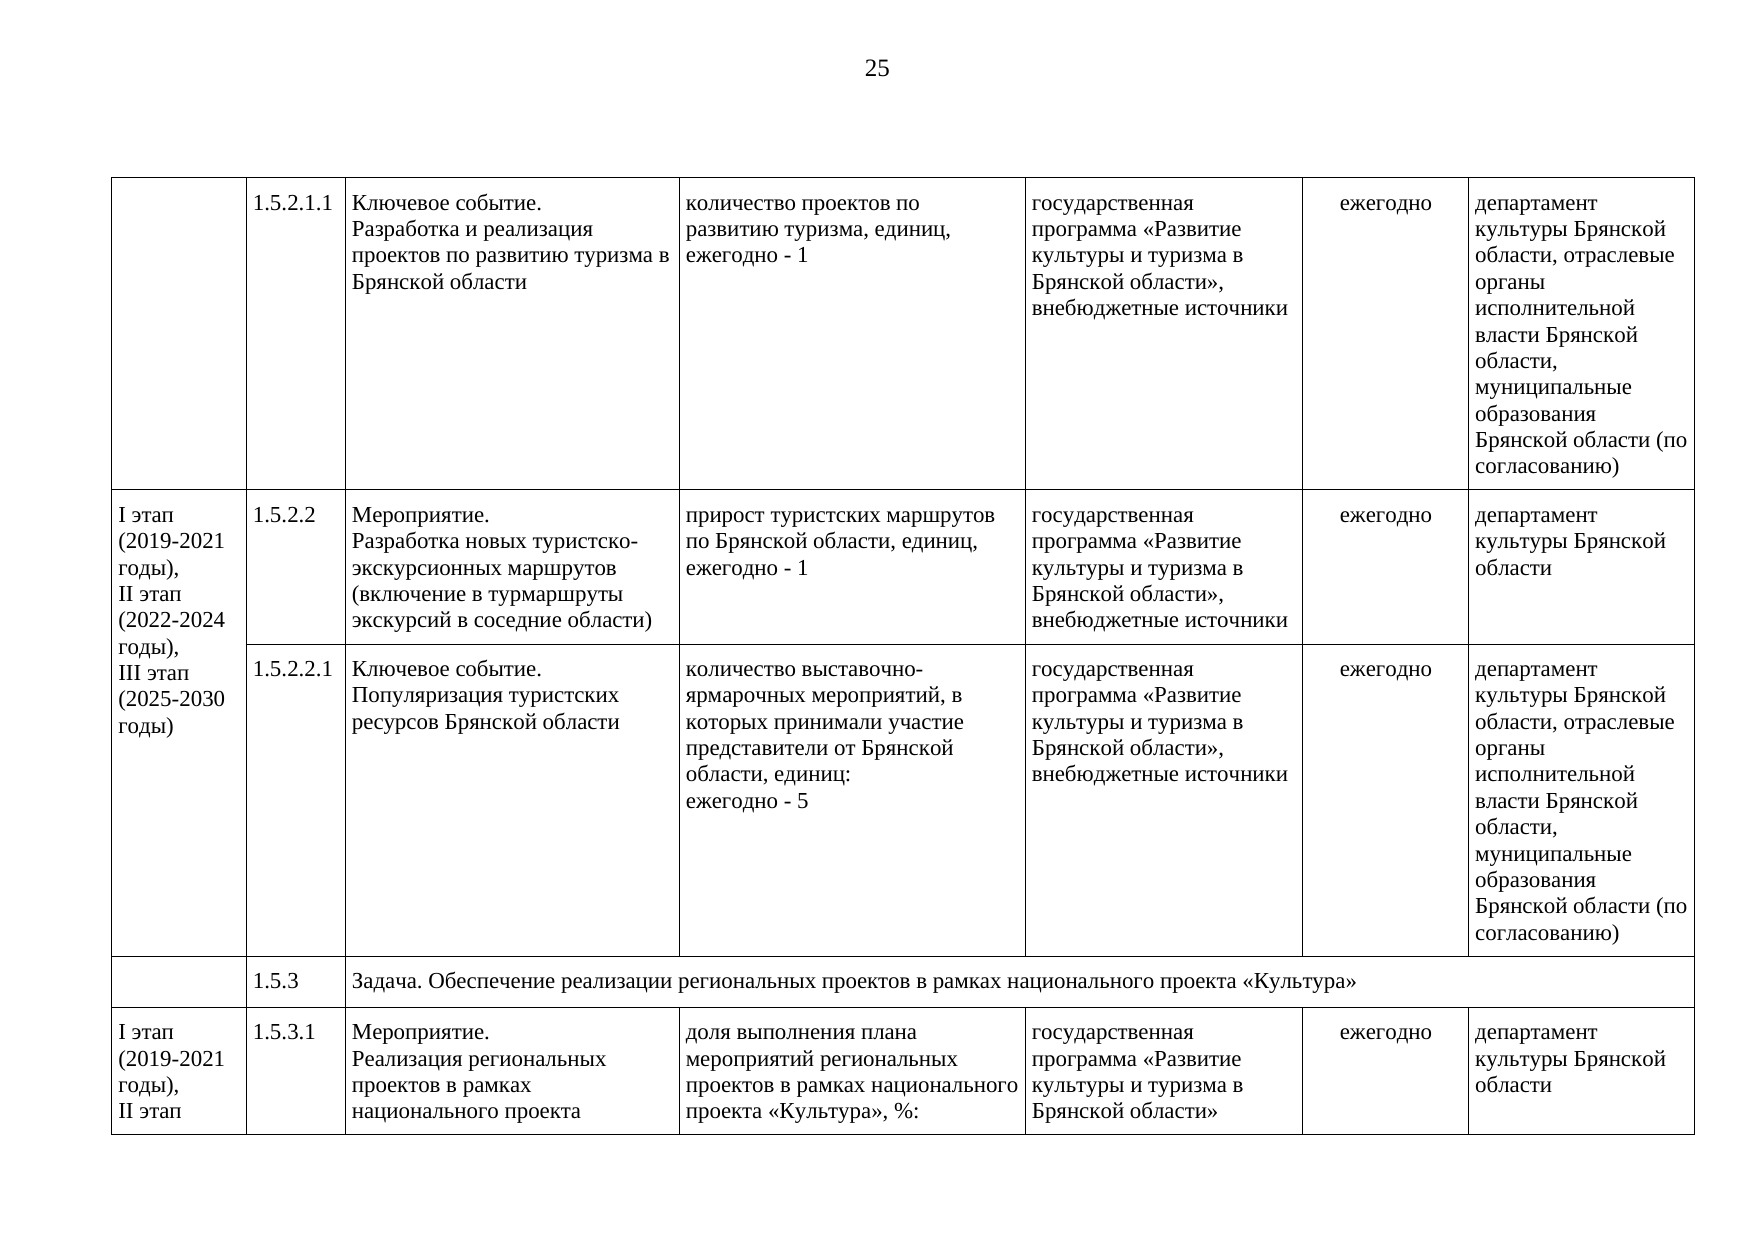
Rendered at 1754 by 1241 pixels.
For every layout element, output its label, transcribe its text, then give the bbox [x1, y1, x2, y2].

table_cell 1.5.2.2.1 [247, 645, 345, 956]
table_cell Ключевое событие. Популяризация туристских ресурсов Брянской области [346, 645, 679, 956]
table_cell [680, 1008, 1025, 1134]
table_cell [1469, 178, 1694, 489]
table_cell 1.5.3.1 [247, 1008, 345, 1134]
table_cell 1.5.2.2 [247, 490, 345, 643]
table_cell ежегодно [1303, 490, 1468, 643]
table_cell прирост туристских маршрутов по Брянской области, единиц, ежегодно - 1 [680, 490, 1025, 643]
table_cell 1.5.3 [247, 957, 345, 1007]
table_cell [346, 1008, 679, 1134]
table_cell количество проектов по развитию туризма, единиц, ежегодно - 1 [680, 178, 1025, 489]
table_cell 1.5.2.1.1 [247, 178, 345, 489]
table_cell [112, 1008, 246, 1134]
table_cell государственная программа «Развитие культуры и туризма в Брянской области», внебюджетные источники [1026, 645, 1302, 956]
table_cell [112, 178, 246, 489]
table_cell Задача. Обеспечение реализации региональных проектов в рамках национального проекта «Культура» [346, 957, 1694, 1007]
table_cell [1026, 178, 1302, 489]
table_cell Ключевое событие. Разработка и реализация проектов по развитию туризма в Брянской области [346, 178, 679, 489]
table_cell I этап (2019-2021 годы), II этап (2022-2024 годы), III этап (2025-2030 годы) [112, 490, 246, 956]
table_cell ежегодно [1303, 178, 1468, 489]
table_cell государственная программа «Развитие культуры и туризма в Брянской области», внебюджетные источники [1026, 490, 1302, 643]
table_cell департамент культуры Брянской области [1469, 490, 1694, 643]
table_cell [1469, 1008, 1694, 1134]
table_cell ежегодно [1303, 1008, 1468, 1134]
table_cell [1026, 1008, 1302, 1134]
table_cell [112, 957, 246, 1007]
table_cell количество выставочно-ярмарочных мероприятий, в которых принимали участие представители от Брянской области, единиц: ежегодно - 5 [680, 645, 1025, 956]
table_cell Мероприятие. Разработка новых туристско-экскурсионных маршрутов (включение в турмаршруты экскурсий в соседние области) [346, 490, 679, 643]
table_cell ежегодно [1303, 645, 1468, 956]
